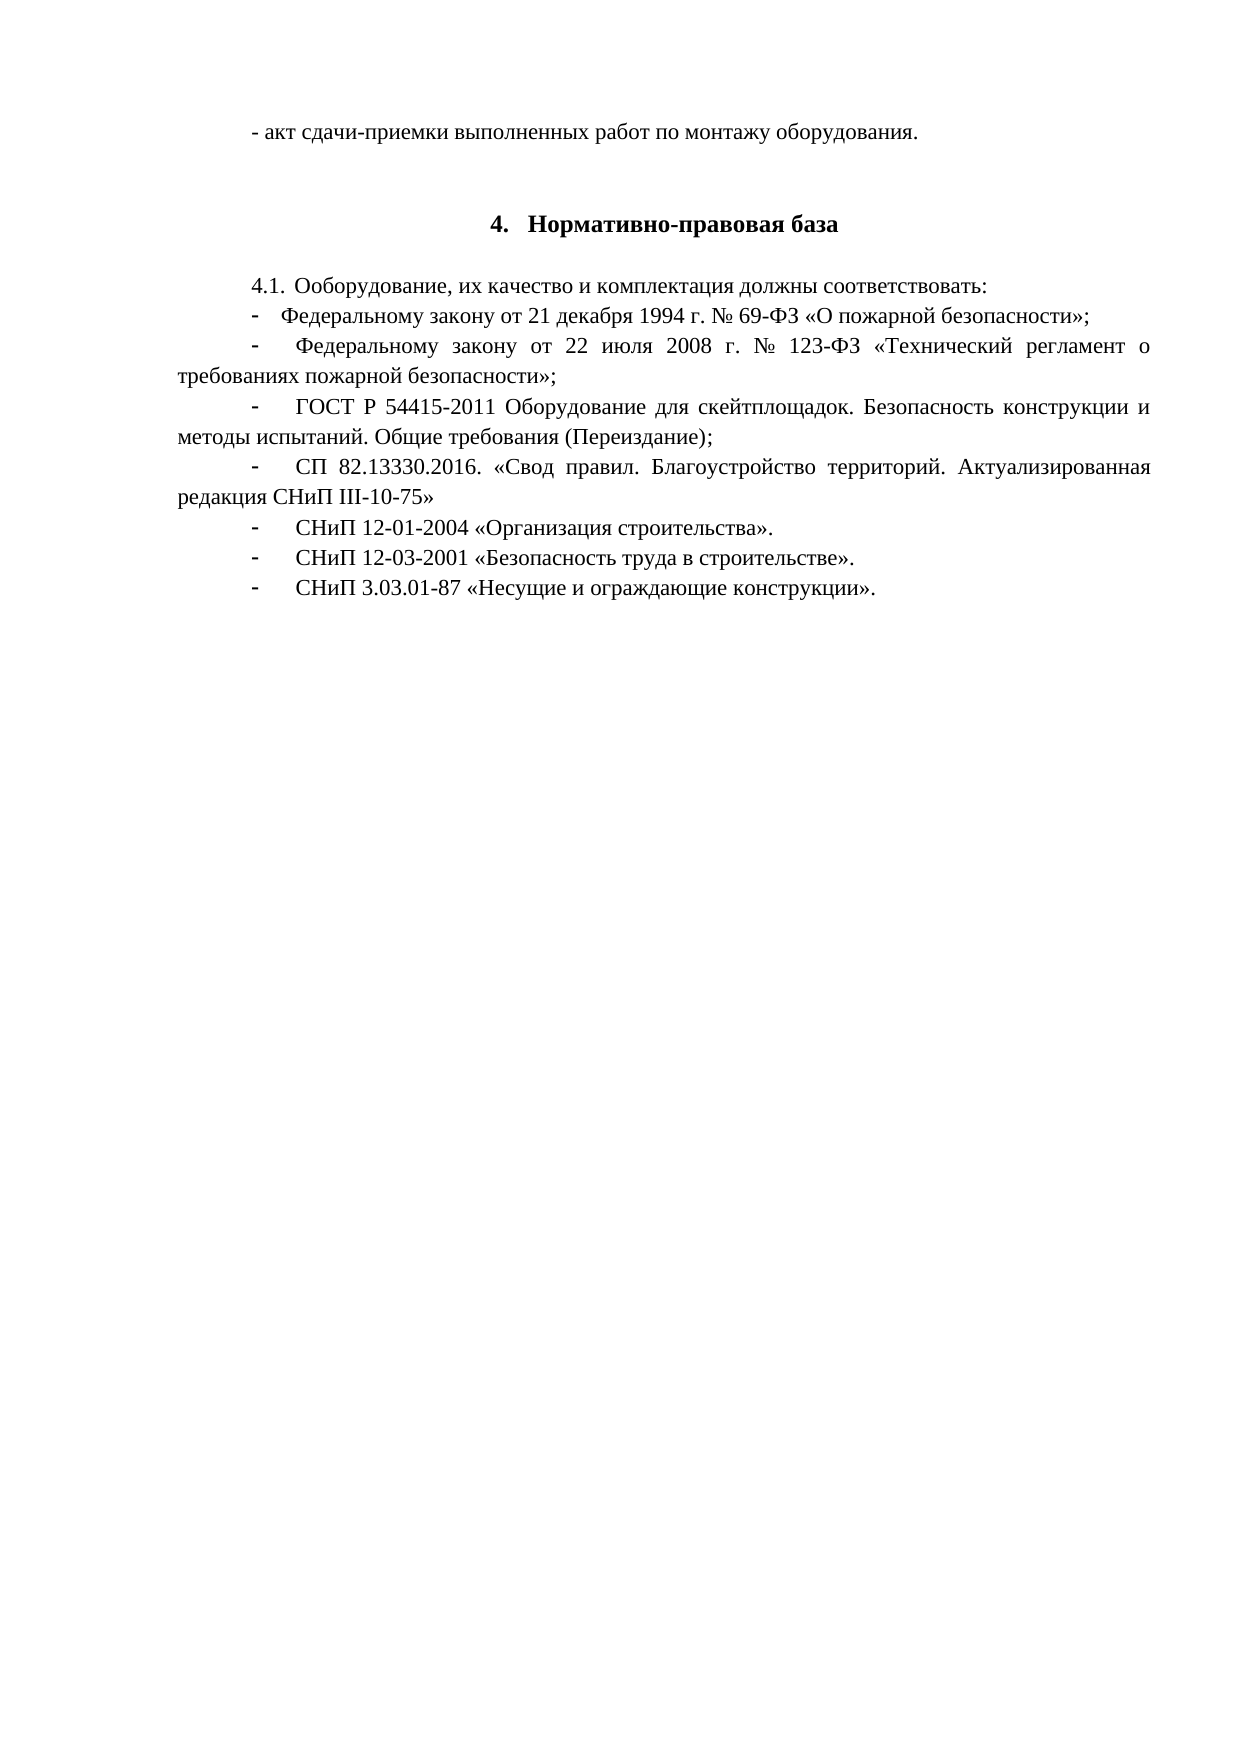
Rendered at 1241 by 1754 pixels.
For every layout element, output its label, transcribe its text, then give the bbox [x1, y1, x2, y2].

list ГОСТ Р 54415-2011 Оборудование для скейтплощадок. Безопасность конструкции и методы испытаний. Общие требования (Переиздание); [177, 393, 1152, 449]
list СНиП 3.03.01-87 «Несущие и ограждающие конструкции». [177, 574, 1152, 600]
list Ооборудование, их качество и комплектация должны соответствовать: [251, 272, 1152, 298]
list Федеральному закону от 22 июля 2008 г. № 123-ФЗ «Технический регламент о требованиях пожарной безопасности»; [177, 332, 1152, 389]
list СНиП 12-01-2004 «Организация строительства». [177, 514, 1152, 540]
list СНиП 12-03-2001 «Безопасность труда в строительстве». [177, 544, 1152, 570]
list СП 82.13330.2016. «Свод правил. Благоустройство территорий. Актуализированная редакция СНиП III-10-75» [177, 453, 1152, 510]
list Федеральному закону от 21 декабря 1994 г. № 69-ФЗ «О пожарной безопасности»; [177, 302, 1152, 328]
text - акт сдачи-приемки выполненных работ по монтажу оборудования. [177, 118, 1152, 144]
list Нормативно-правовая база [177, 209, 1152, 237]
